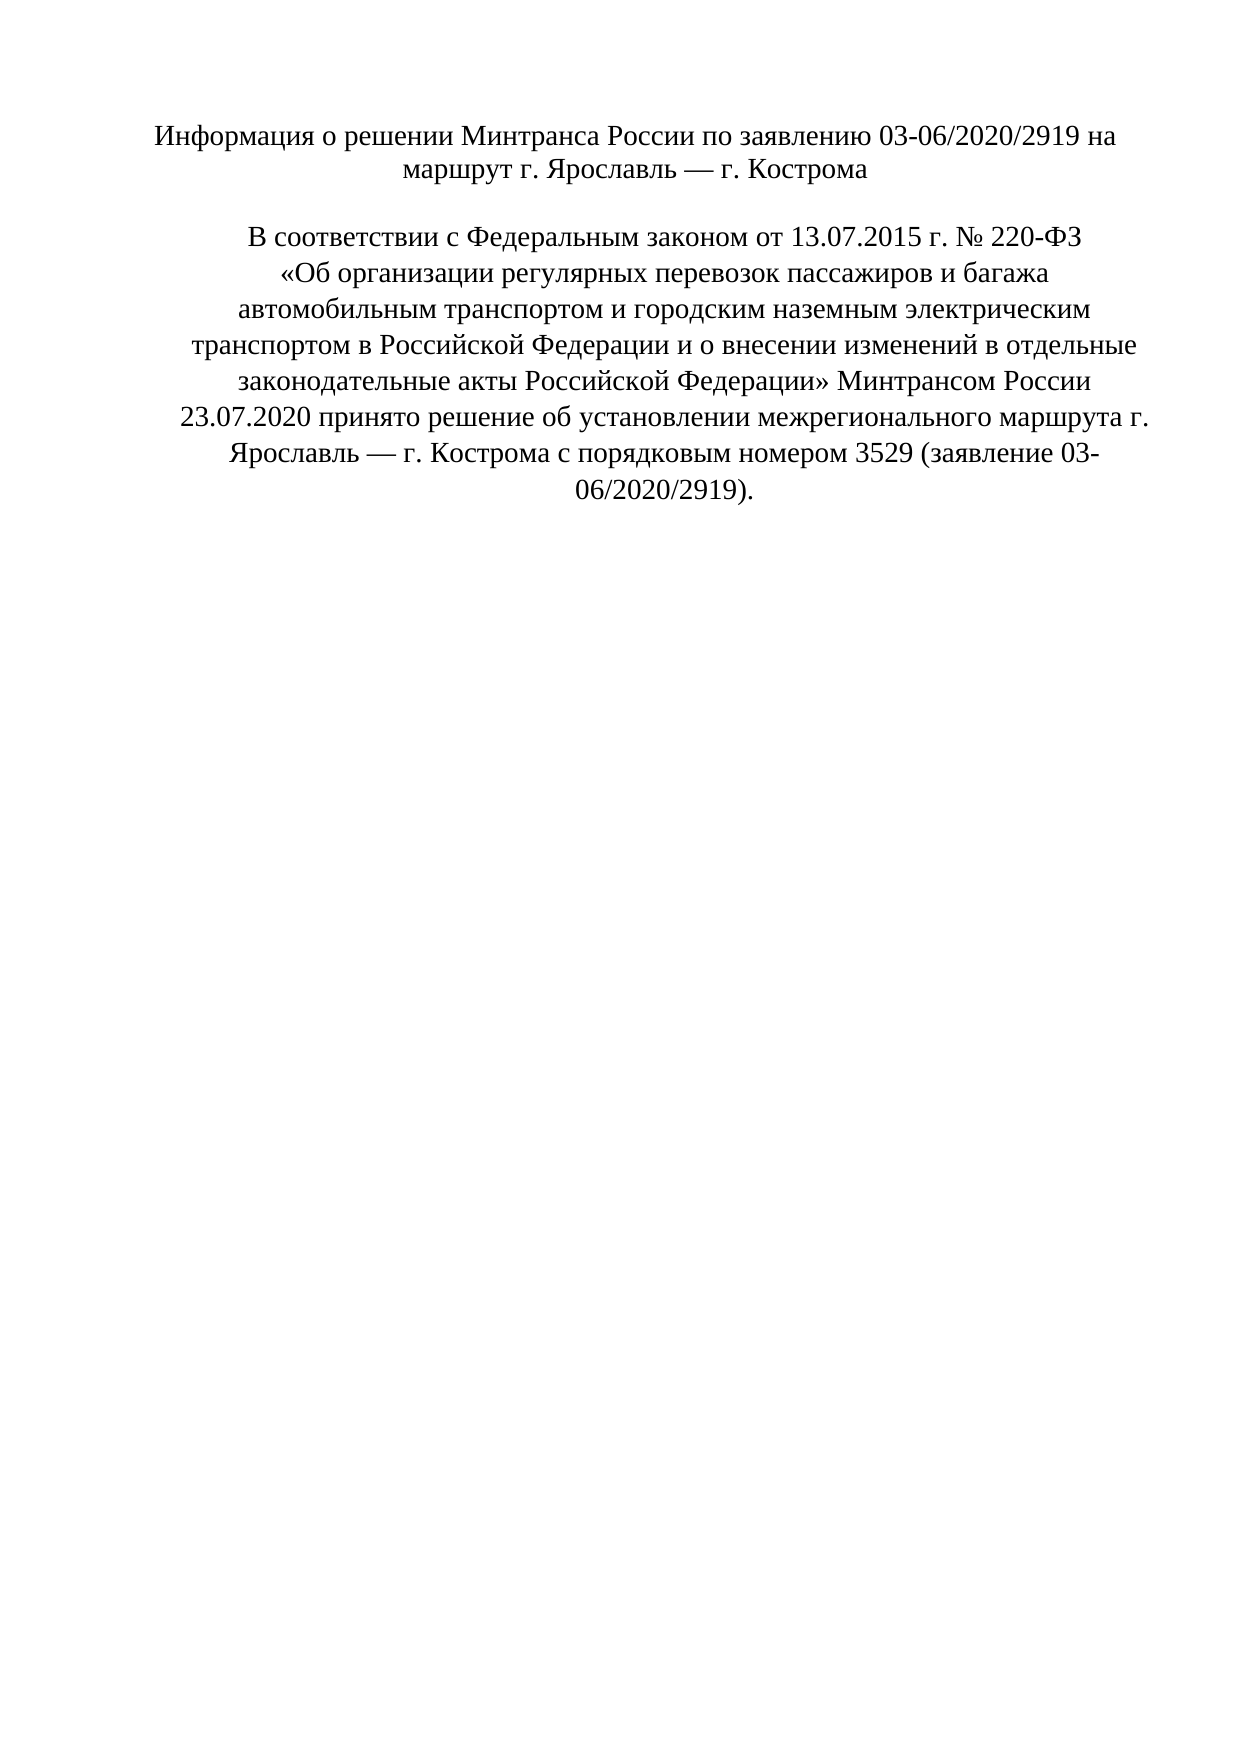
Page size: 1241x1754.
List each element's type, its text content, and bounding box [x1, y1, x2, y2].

text В соответствии с Федеральным законом от 13.07.2015 г. № 220-ФЗ «Об организации регулярных перевозок пассажиров и багажа автомобильным транспортом и городским наземным электрическим транспортом в Российской Федерации и о внесении изменений в отдельные законодательные акты Российской Федерации» Минтрансом России 23.07.2020 принято решение об установлении межрегионального маршрута г. Ярославль — г. Кострома с порядковым номером 3529 (заявление 03-06/2020/2919). [177, 219, 1152, 505]
text Информация о решении Минтранса России по заявлению 03-06/2020/2919 на маршрут г. Ярославль — г. Кострома [118, 118, 1152, 185]
